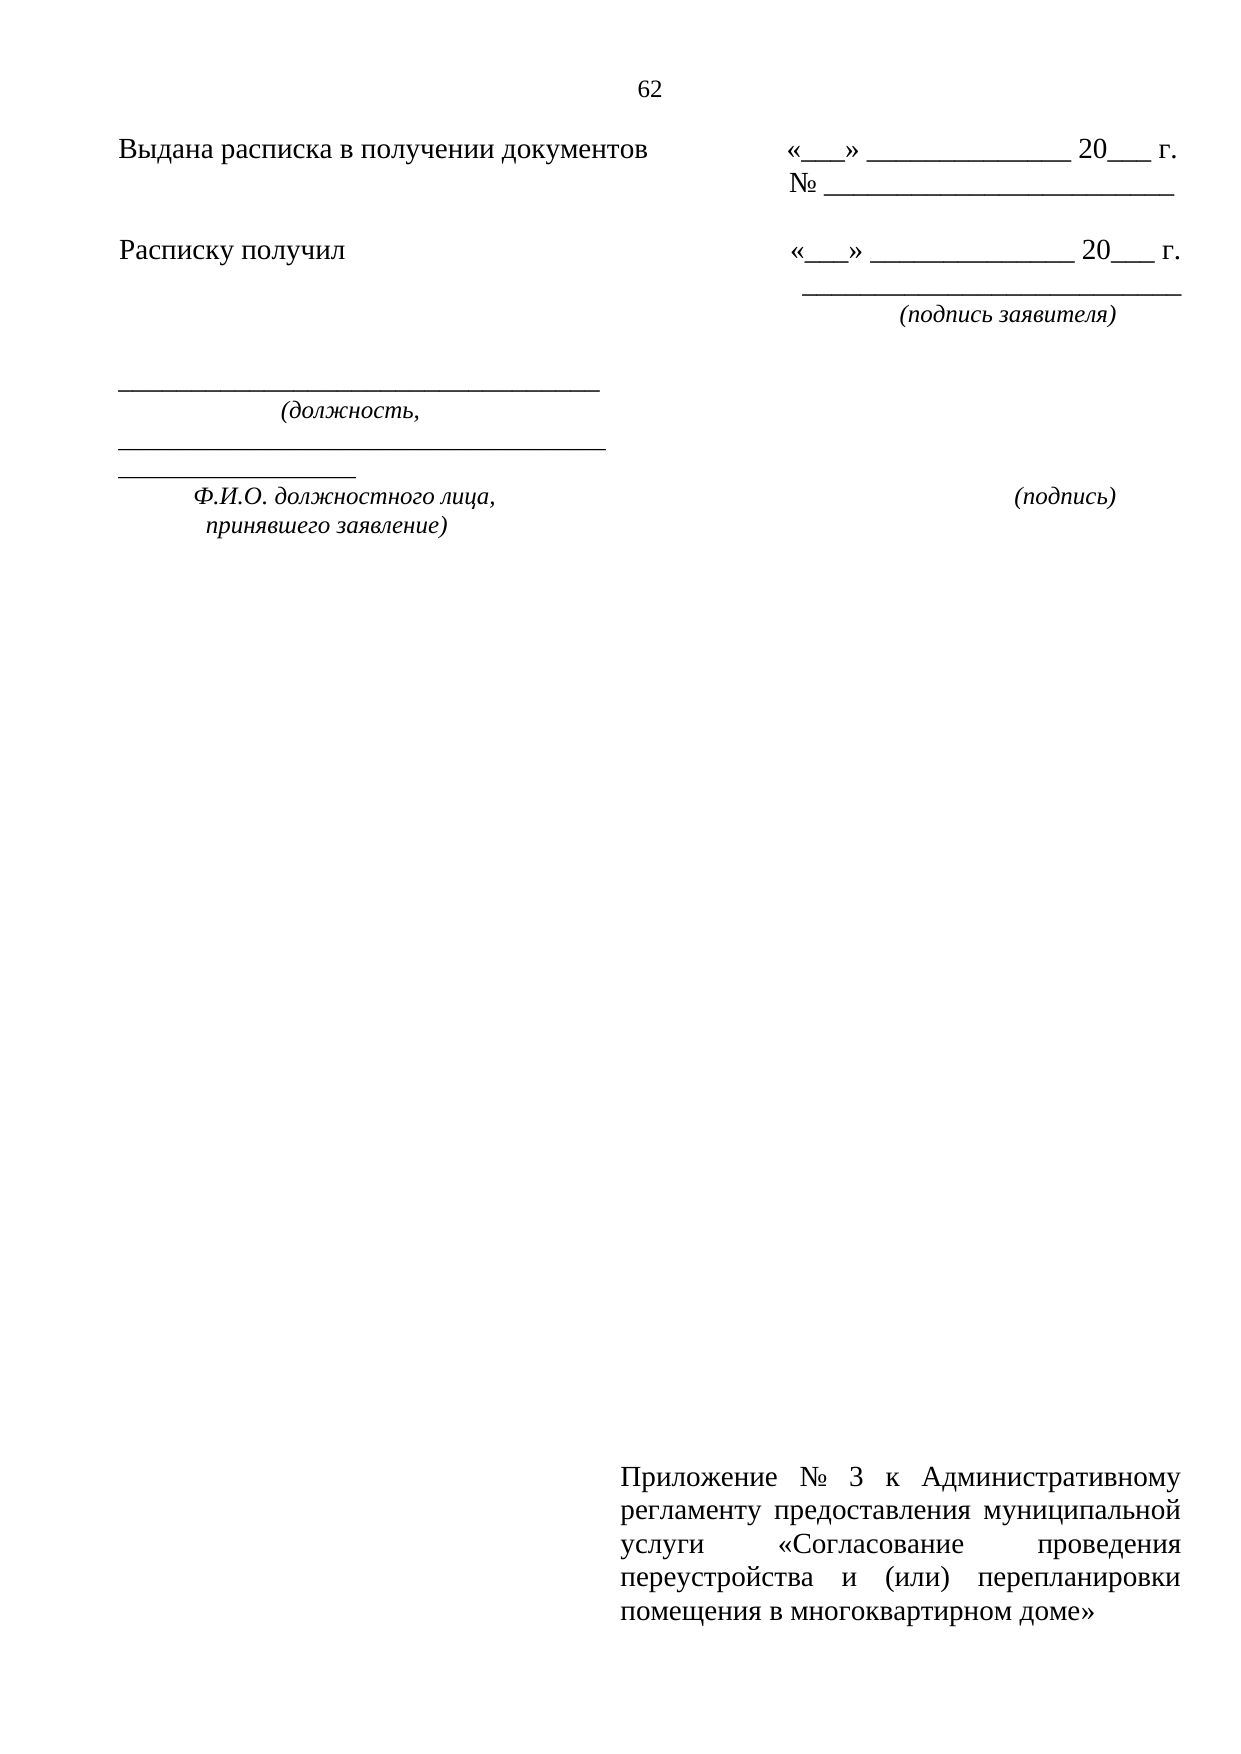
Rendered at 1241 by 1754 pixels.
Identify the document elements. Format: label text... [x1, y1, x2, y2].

text _______________________________________ ___________________ [118, 424, 1181, 481]
text Выдана расписка в получении документов «___» ______________ 20___ г. [118, 131, 1181, 165]
text (должность, [118, 395, 1181, 424]
text Ф.И.О. должностного лица, (подпись) [118, 481, 1181, 510]
text принявшего заявление) [118, 510, 1181, 539]
text _________________________________ [118, 361, 1181, 395]
text Приложение № 3 к Административному регламенту предоставления муниципальной услуги «Согласование проведения переустройства и (или) перепланировки помещения в многоквартирном доме» [620, 1459, 1181, 1626]
text № ________________________ [118, 165, 1181, 198]
text (подпись заявителя) [118, 299, 1181, 328]
text Расписку получил «___» ______________ 20___ г. __________________________ [118, 232, 1181, 299]
